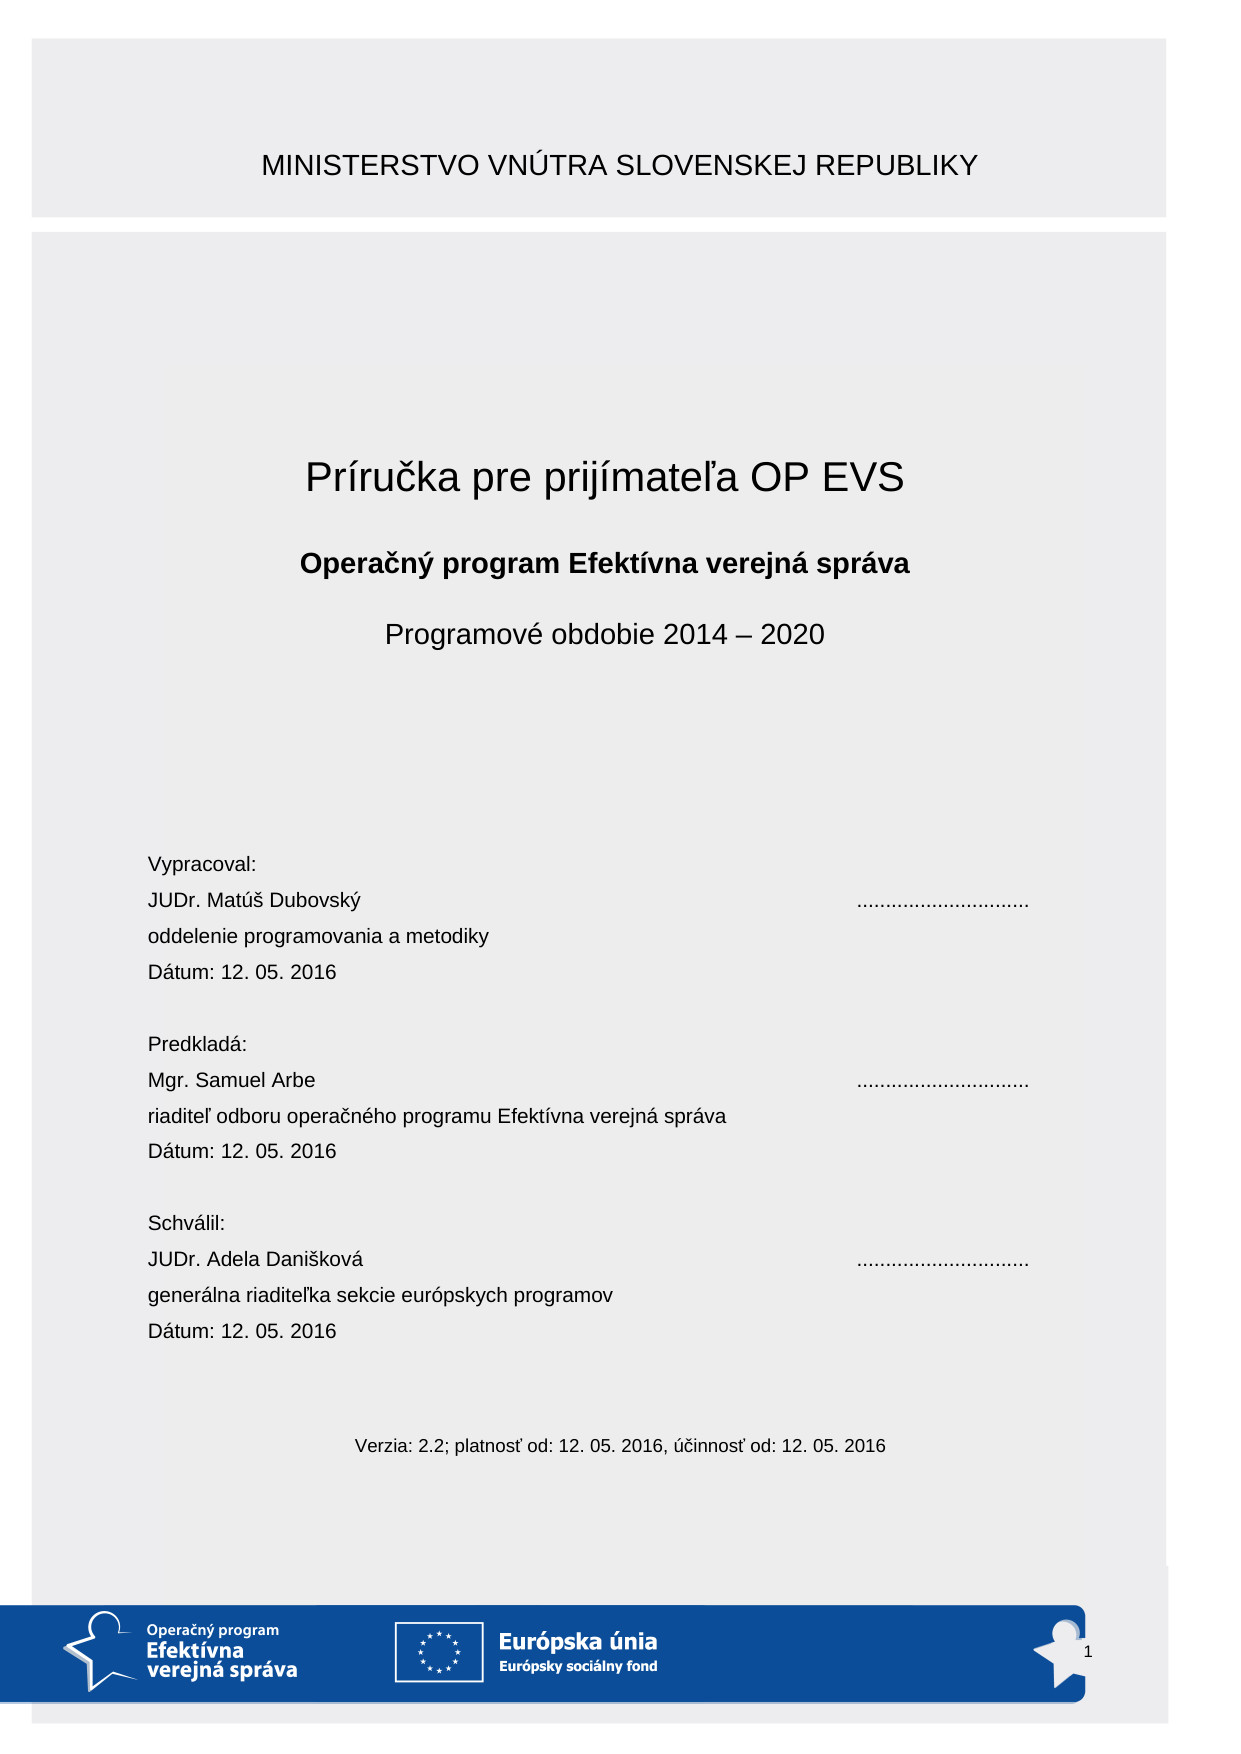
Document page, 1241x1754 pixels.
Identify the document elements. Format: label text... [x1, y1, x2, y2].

text JUDr. Matúš Dubovský .............................. [148, 888, 1092, 912]
text Dátum: 12. 05. 2016 [148, 1139, 1092, 1163]
text Operačný program Efektívna verejná správa [148, 546, 1062, 579]
text Dátum: 12. 05. 2016 [148, 960, 1092, 984]
text oddelenie programovania a metodiky [148, 924, 1092, 948]
text Schválil: [148, 1211, 1092, 1235]
text Mgr. Samuel Arbe .............................. [148, 1067, 1092, 1091]
text Predkladá: [148, 1032, 1092, 1056]
text Príručka pre prijímateľa OP EVS [148, 452, 1062, 500]
picture [0, 9, 1221, 1754]
text generálna riaditeľka sekcie európskych programov [148, 1283, 1092, 1307]
text MINISTERSTVO VNÚTRA SLOVENSKEJ REPUBLIKY [148, 148, 1092, 181]
text Vypracoval: [148, 852, 1092, 876]
text JUDr. Adela Danišková .............................. [148, 1247, 1092, 1271]
text Programové obdobie 2014 – 2020 [148, 617, 1062, 651]
text Dátum: 12. 05. 2016 [148, 1319, 1092, 1343]
text Verzia: 2.2; platnosť od: 12. 05. 2016, účinnosť od: 12. 05. 2016 [148, 1435, 1092, 1457]
text riaditeľ odboru operačného programu Efektívna verejná správa [148, 1103, 1092, 1127]
